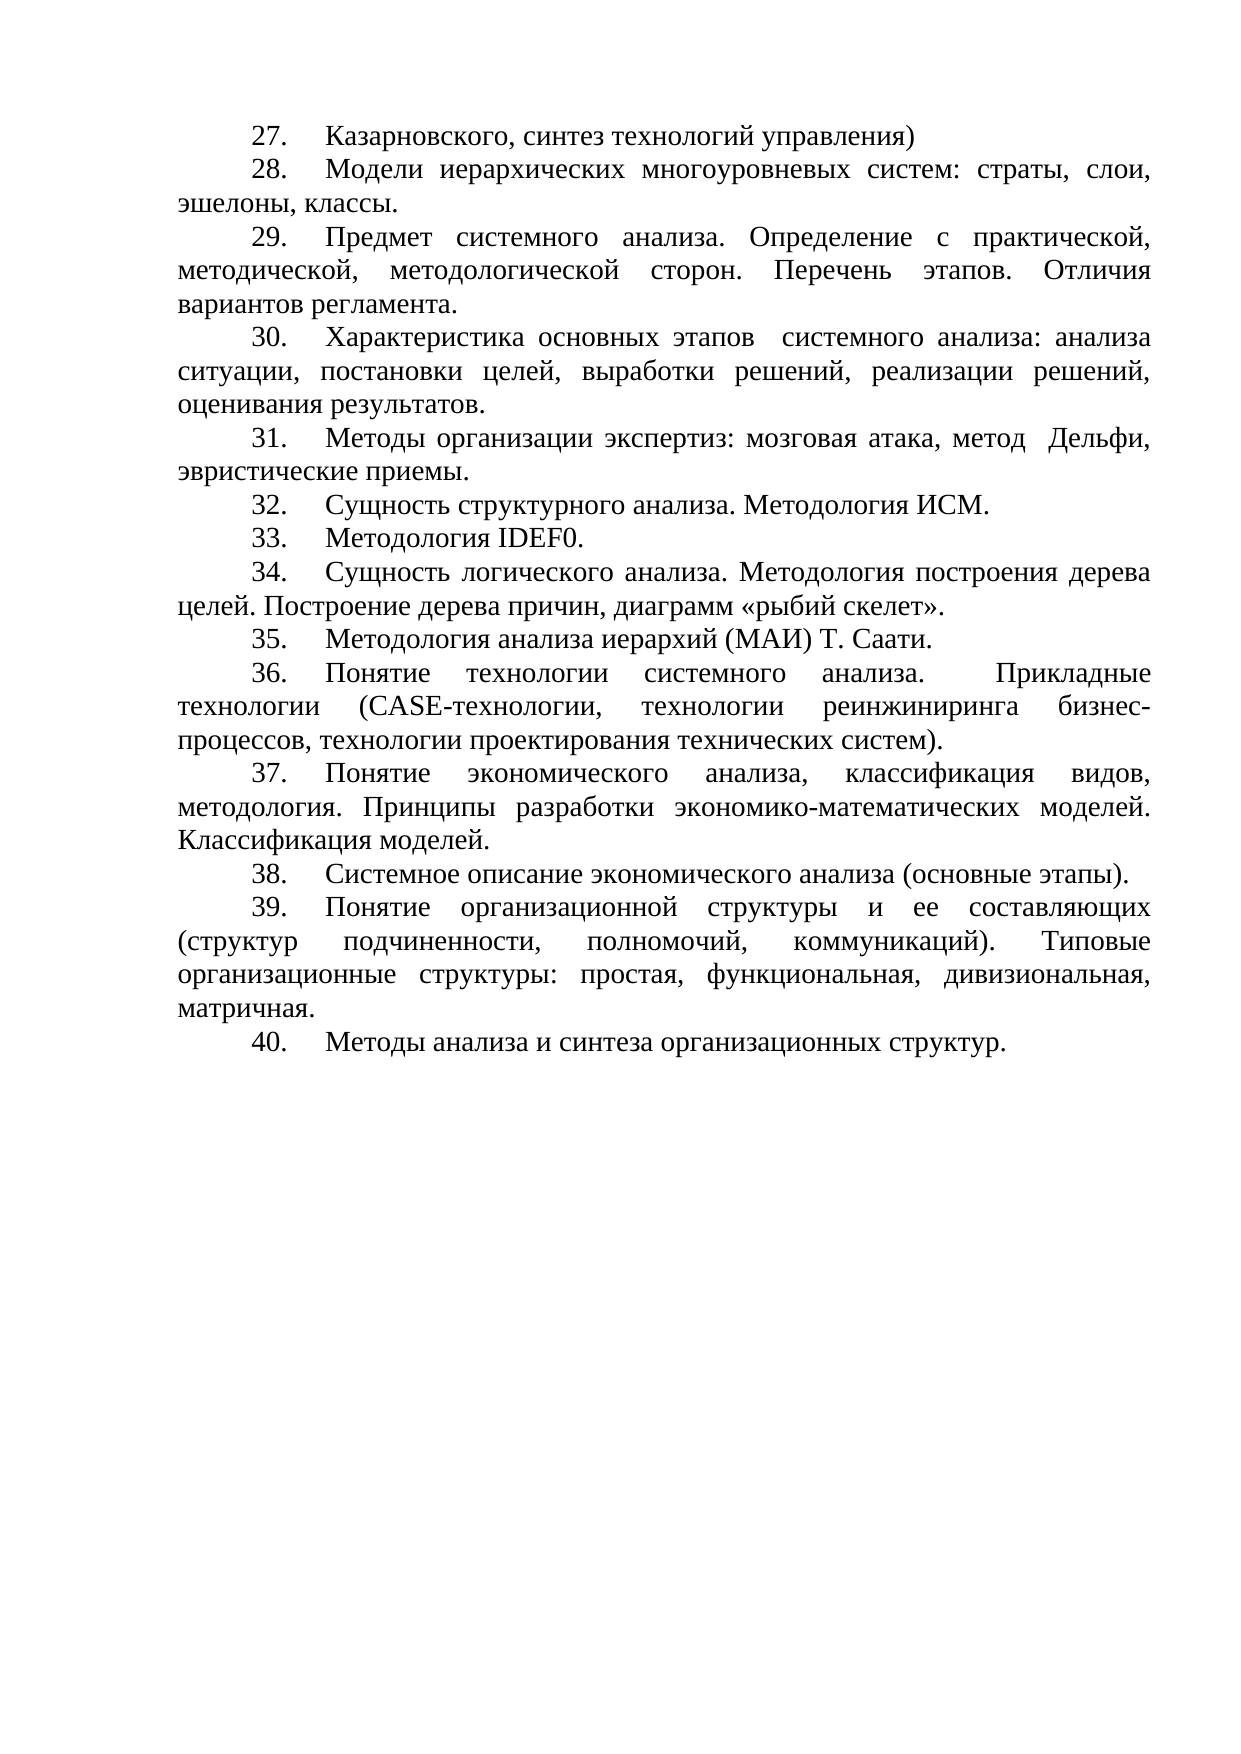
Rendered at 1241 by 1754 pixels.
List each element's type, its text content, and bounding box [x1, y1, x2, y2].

list Методология анализа иерархий (МАИ) Т. Саати. [177, 621, 1152, 655]
list Понятие экономического анализа, классификация видов, методология. Принципы разработки экономико-математических моделей. Классификация моделей. [177, 755, 1152, 856]
list Понятие технологии системного анализа. Прикладные технологии (CASE-технологии, технологии реинжиниринга бизнес- процессов, технологии проектирования технических систем). [177, 655, 1152, 755]
list Методы организации экспертиз: мозговая атака, метод Дельфи, эвристические приемы. [177, 420, 1152, 487]
list Понятие организационной структуры и ее составляющих (структур подчиненности, полномочий, коммуникаций). Типовые организационные структуры: простая, функциональная, дивизиональная, матричная. [177, 889, 1152, 1024]
list Модели иерархических многоуровневых систем: страты, слои, эшелоны, классы. [177, 152, 1152, 219]
list Казарновского, синтез технологий управления) [177, 118, 1152, 152]
list Сущность структурного анализа. Методология ИСМ. [177, 487, 1152, 521]
list Характеристика основных этапов системного анализа: анализа ситуации, постановки целей, выработки решений, реализации решений, оценивания результатов. [177, 319, 1152, 420]
list Сущность логического анализа. Методология построения дерева целей. Построение дерева причин, диаграмм «рыбий скелет». [177, 554, 1152, 621]
list Предмет системного анализа. Определение с практической, методической, методологической сторон. Перечень этапов. Отличия вариантов регламента. [177, 219, 1152, 319]
list Методы анализа и синтеза организационных структур. [177, 1024, 1152, 1057]
list Системное описание экономического анализа (основные этапы). [177, 856, 1152, 889]
list Методология IDEF0. [177, 521, 1152, 554]
